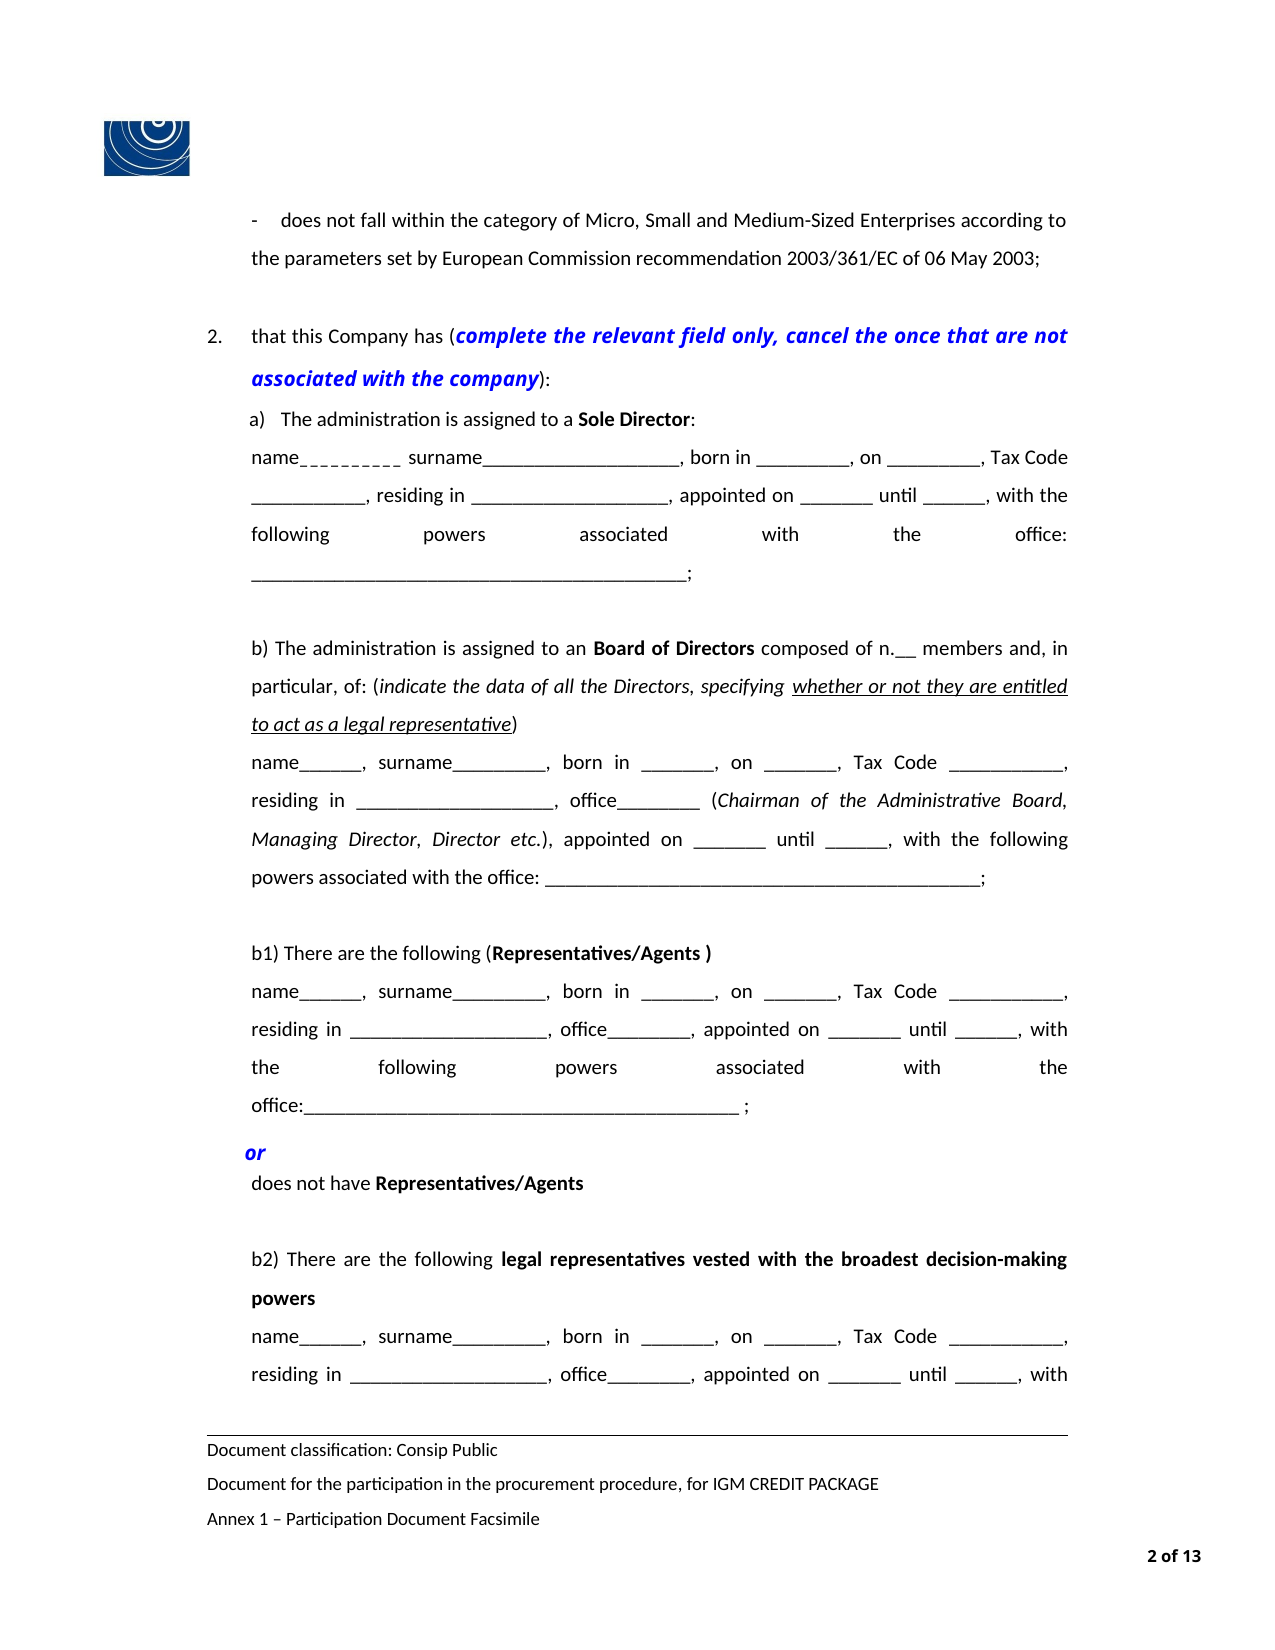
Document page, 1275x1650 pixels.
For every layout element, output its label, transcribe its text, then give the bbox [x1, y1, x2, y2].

list that this Company has (complete the relevant field only, cancel the once that are not associated with the company): [207, 321, 1068, 392]
picture [0, 0, 191, 176]
text or [244, 1135, 1068, 1166]
list The administration is assigned to a Sole Director: [249, 406, 1068, 432]
list does not have Representatives/Agents [251, 1170, 1068, 1196]
list - does not fall within the category of Micro, Small and Medium-Sized Enterprises according to the parameters set by European Commission recommendation 2003/361/EC of 06 May 2003; [251, 207, 1068, 270]
list name__________ surname___________________, born in _________, on _________, Tax Code ___________, residing in ___________________, appointed on _______ until ______, with the following powers associated with the office: __________________________________________; [251, 444, 1068, 584]
list b1) There are the following (Representatives/Agents ) [251, 940, 1068, 966]
list b2) There are the following legal representatives vested with the broadest decision-making powers [251, 1247, 1068, 1310]
list name______, surname_________, born in _______, on _______, Tax Code ___________, residing in ___________________, office________ (Chairman of the Administrative Board, Managing Director, Director etc.), appointed on _______ until ______, with the following powers associated with the office: __________________________________________; [251, 749, 1068, 889]
list b) The administration is assigned to an Board of Directors composed of n.__ members and, in particular, of: (indicate the data of all the Directors, specifying whether or not they are entitled to act as a legal representative) [251, 635, 1068, 737]
